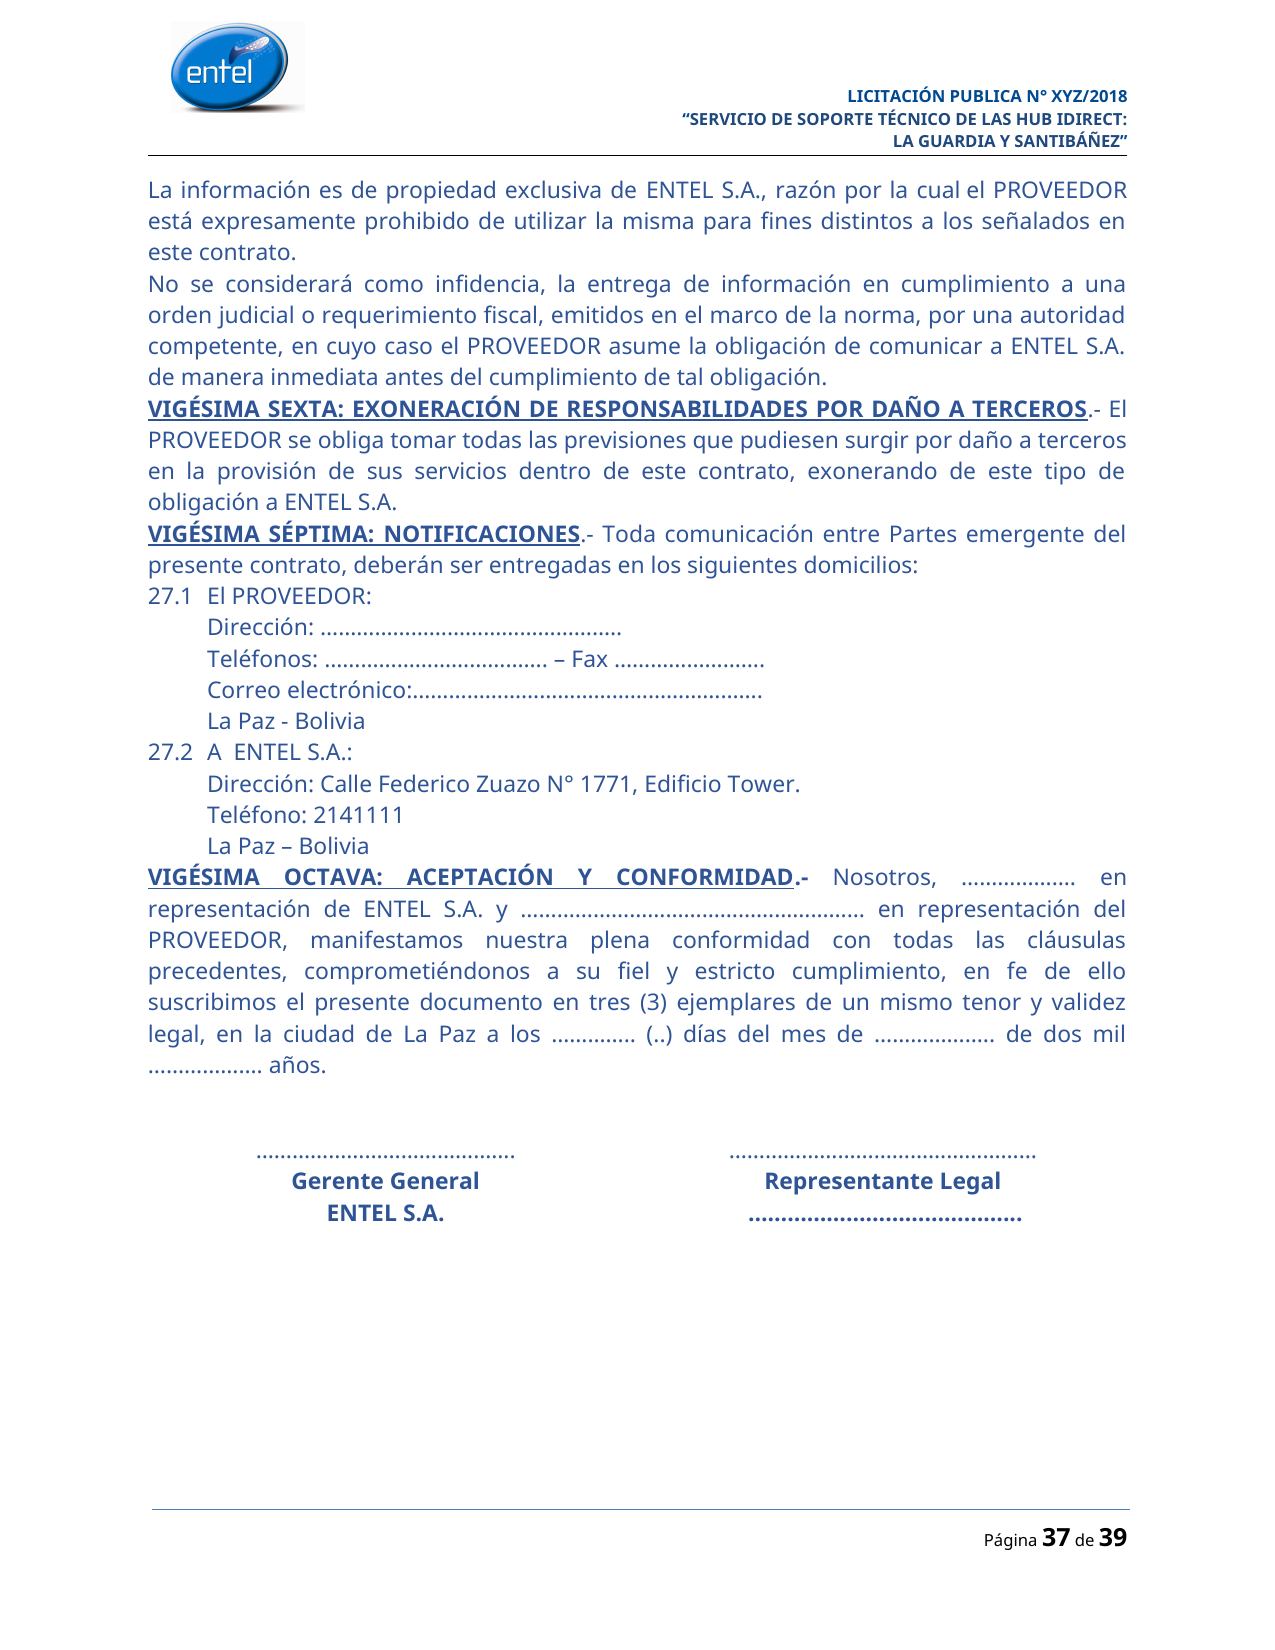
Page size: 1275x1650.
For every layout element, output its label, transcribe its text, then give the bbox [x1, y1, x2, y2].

text Dirección: Calle Federico Zuazo N° 1771, Edificio Tower. [207, 768, 1127, 799]
picture [170, 21, 305, 113]
text Teléfonos: ………………………………. – Fax ……………………. [207, 643, 1127, 674]
text 27.2 A ENTEL S.A.: [148, 736, 1127, 768]
text Correo electrónico:…………………………………………………. [207, 674, 1127, 705]
text VIGÉSIMA OCTAVA: ACEPTACIÓN Y CONFORMIDAD.- Nosotros, ………………. en representación de ENTEL S.A. y ………………………………………………… en representación del PROVEEDOR, manifestamos nuestra plena conformidad con todas las cláusulas precedentes, comprometiéndonos a su fiel y estricto cumplimiento, en fe de ello suscribimos el presente documento en tres (3) ejemplares de un mismo tenor y validez legal, en la ciudad de La Paz a los ………….. (..) días del mes de ……………….. de dos mil ………………. años. [148, 861, 1127, 1080]
table_header …………………………………………… Representante Legal …………………………………... [631, 1134, 1138, 1228]
text Dirección: ………………………………………….. [207, 611, 1127, 643]
text VIGÉSIMA SEXTA: EXONERACIÓN DE RESPONSABILIDADES POR DAÑO A TERCEROS.- El PROVEEDOR se obliga tomar todas las previsiones que pudiesen surgir por daño a terceros en la provisión de sus servicios dentro de este contrato, exonerando de este tipo de obligación a ENTEL S.A. [148, 393, 1127, 518]
text Teléfono: 2141111 [207, 799, 1127, 830]
text VIGÉSIMA SÉPTIMA: NOTIFICACIONES.- Toda comunicación entre Partes emergente del presente contrato, deberán ser entregadas en los siguientes domicilios: [148, 518, 1127, 580]
text La Paz – Bolivia [207, 830, 1127, 861]
text 27.1 El PROVEEDOR: [148, 580, 1127, 611]
text No se considerará como infidencia, la entrega de información en cumplimiento a una orden judicial o requerimiento fiscal, emitidos en el marco de la norma, por una autoridad competente, en cuyo caso el PROVEEDOR asume la obligación de comunicar a ENTEL S.A. de manera inmediata antes del cumplimiento de tal obligación. [148, 268, 1127, 393]
table_header ……………………………………. Gerente General ENTEL S.A. [144, 1134, 631, 1228]
text La información es de propiedad exclusiva de ENTEL S.A., razón por la cual el PROVEEDOR está expresamente prohibido de utilizar la misma para fines distintos a los señalados en este contrato. [148, 174, 1127, 268]
text La Paz - Bolivia [207, 705, 1127, 736]
